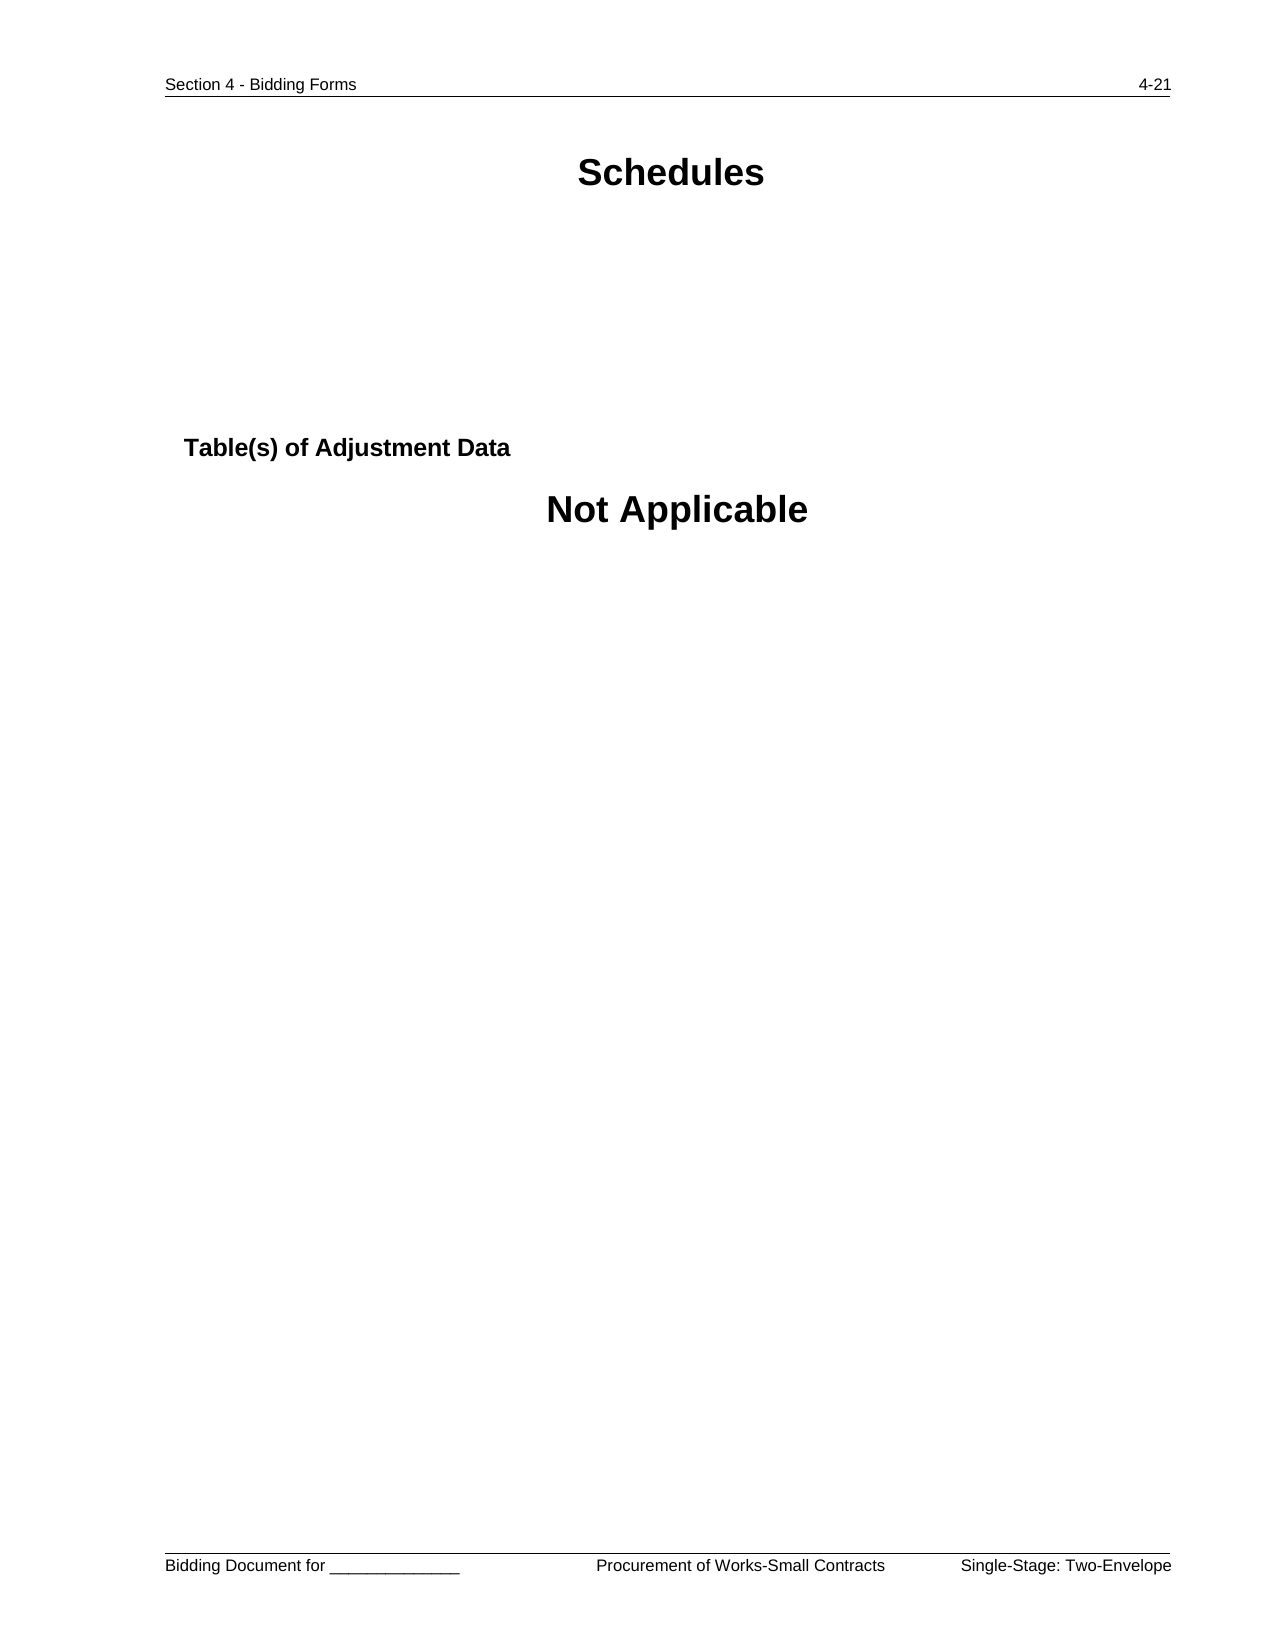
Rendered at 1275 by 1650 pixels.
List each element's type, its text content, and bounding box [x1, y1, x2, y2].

text Schedules [202, 150, 1140, 193]
text Table(s) of Adjustment Data [184, 433, 1140, 462]
text Not Applicable [184, 487, 1170, 530]
